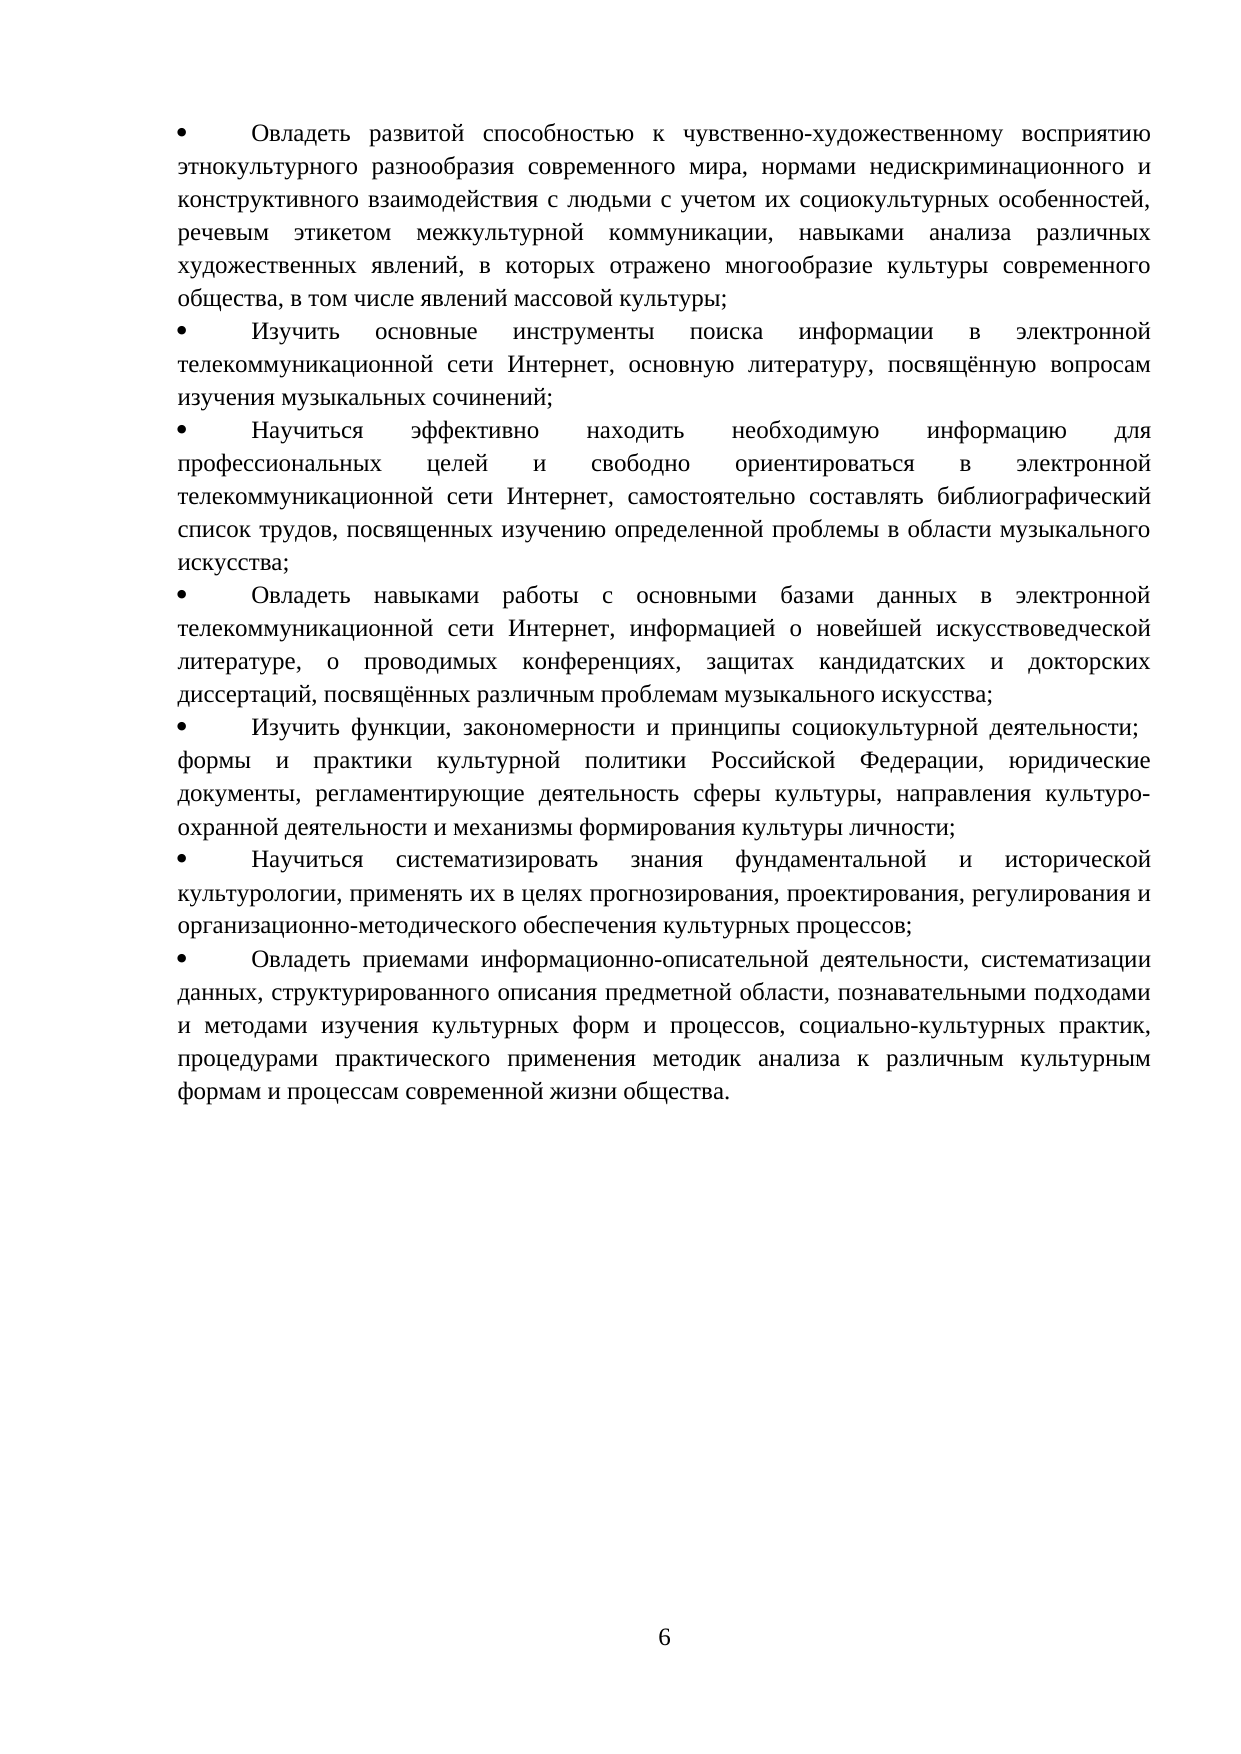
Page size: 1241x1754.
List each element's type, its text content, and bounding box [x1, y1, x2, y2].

list Научиться эффективно находить необходимую информацию для профессиональных целей и свободно ориентироваться в электронной телекоммуникационной сети Интернет, самостоятельно составлять библиографический список трудов, посвященных изучению определенной проблемы в области музыкального искусства; [177, 415, 1152, 576]
list Научиться систематизировать знания фундаментальной и исторической культурологии, применять их в целях прогнозирования, проектирования, регулирования и организационно-методического обеспечения культурных процессов; [177, 844, 1152, 939]
list Овладеть навыками работы с основными базами данных в электронной телекоммуникационной сети Интернет, информацией о новейшей искусствоведческой литературе, о проводимых конференциях, защитах кандидатских и докторских диссертаций, посвящённых различным проблемам музыкального искусства; [177, 580, 1152, 708]
list Овладеть развитой способностью к чувственно-художественному восприятию этнокультурного разнообразия современного мира, нормами недискриминационного и конструктивного взаимодействия с людьми с учетом их социокультурных особенностей, речевым этикетом межкультурной коммуникации, навыками анализа различных художественных явлений, в которых отражено многообразие культуры современного общества, в том числе явлений массовой культуры; [177, 118, 1152, 312]
list Изучить функции, закономерности и принципы социокультурной деятельности; формы и практики культурной политики Российской Федерации, юридические документы, регламентирующие деятельность сферы культуры, направления культуро-охранной деятельности и механизмы формирования культуры личности; [177, 712, 1152, 840]
list Овладеть приемами информационно-описательной деятельности, систематизации данных, структурированного описания предметной области, познавательными подходами и методами изучения культурных форм и процессов, социально-культурных практик, процедурами практического применения методик анализа к различным культурным формам и процессам современной жизни общества. [177, 944, 1152, 1104]
list Изучить основные инструменты поиска информации в электронной телекоммуникационной сети Интернет, основную литературу, посвящённую вопросам изучения музыкальных сочинений; [177, 316, 1152, 411]
